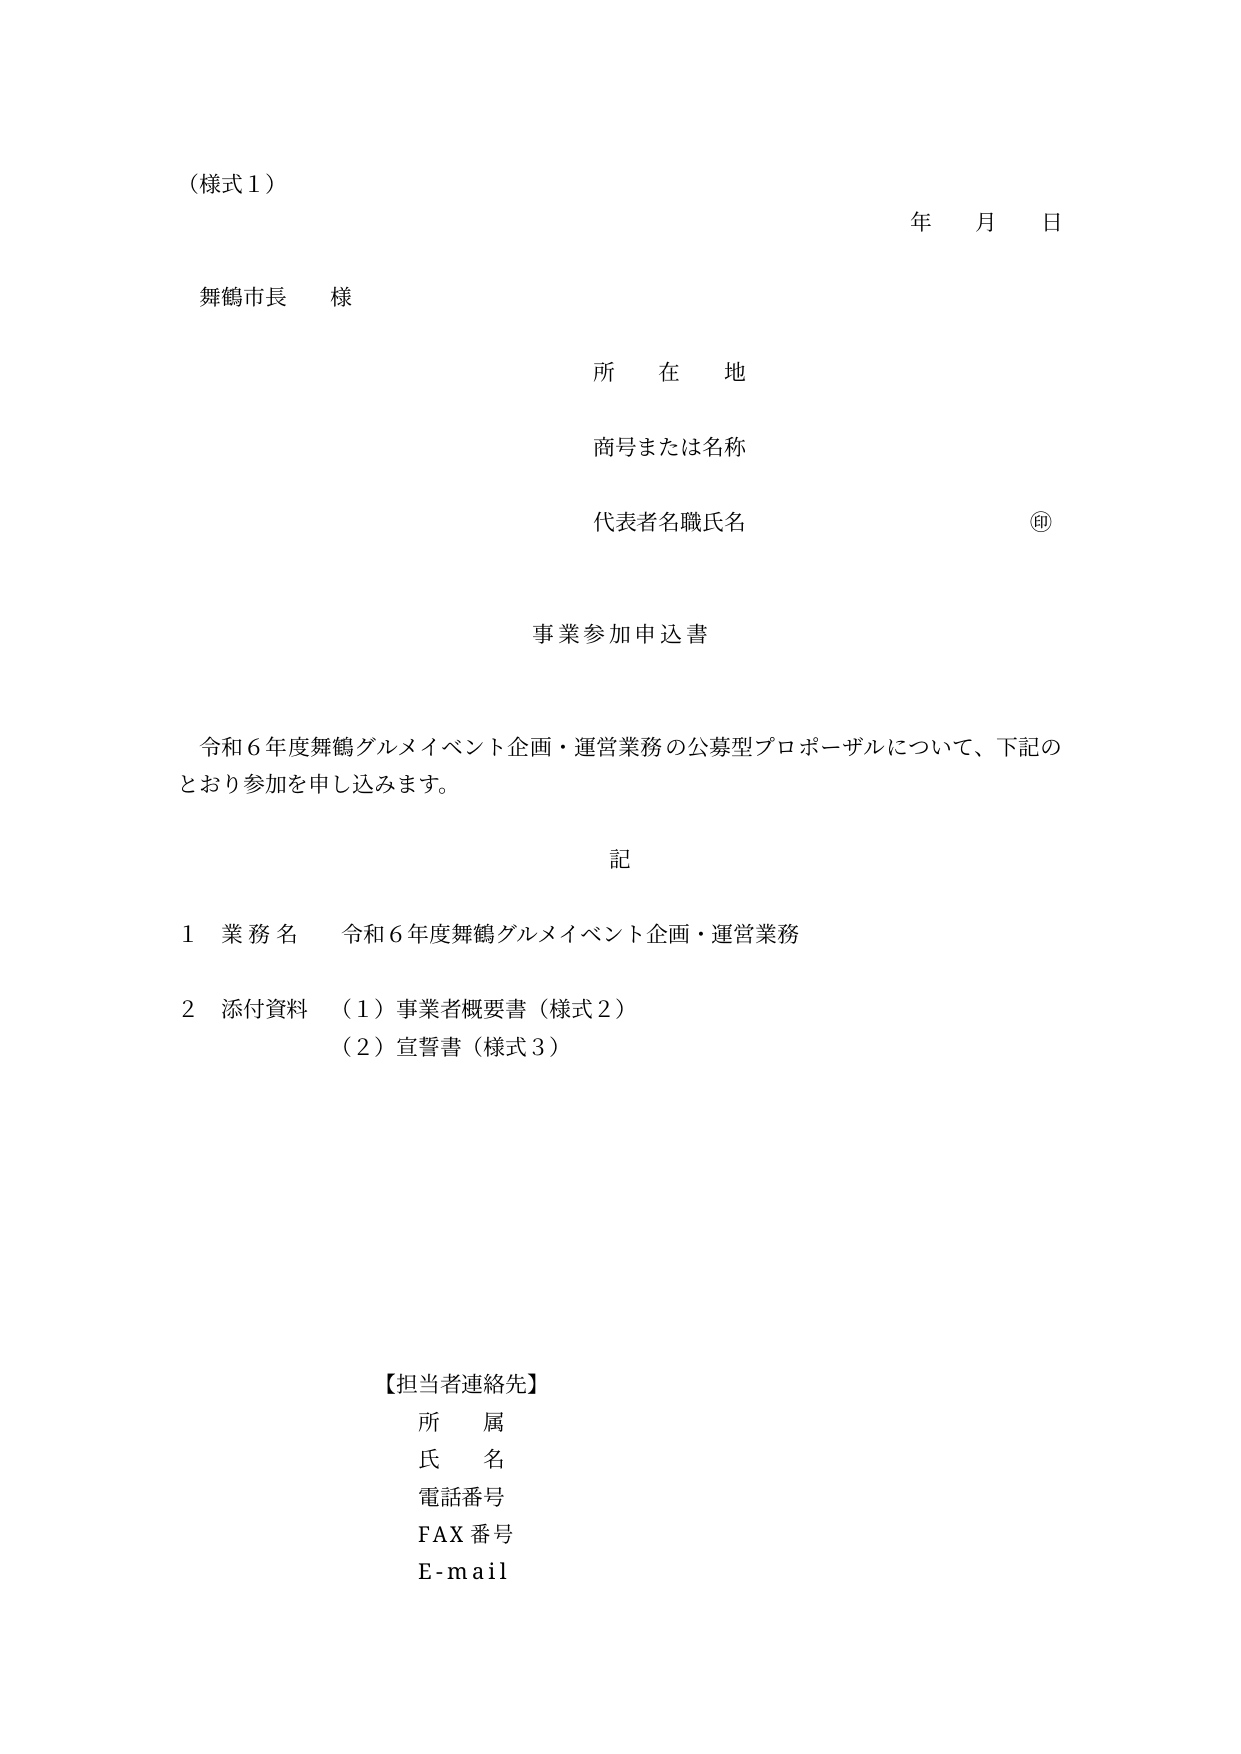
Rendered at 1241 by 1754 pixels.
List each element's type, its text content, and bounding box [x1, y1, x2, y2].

text 【担当者連絡先】 [177, 1364, 1063, 1402]
text 所 在 地 [177, 352, 1063, 389]
text ２ 添付資料 （１）事業者概要書（様式２） [177, 989, 1063, 1027]
text 令和６年度舞鶴グルメイベント企画・運営業務の公募型プロポーザルについて、下記のとおり参加を申し込みます。 [177, 727, 1063, 802]
text 代表者名職氏名 ㊞ [177, 502, 1063, 539]
text 氏 名 [177, 1439, 1063, 1477]
text 事業参加申込書 [177, 614, 1063, 652]
text １ 業 務 名 令和６年度舞鶴グルメイベント企画・運営業務 [177, 914, 1063, 952]
text （２）宣誓書（様式３） [177, 1027, 1063, 1064]
text 舞鶴市長 様 [177, 277, 1063, 314]
text （様式１） [177, 164, 1063, 202]
text FAX番号 [177, 1514, 1063, 1552]
text 商号または名称 [177, 427, 1063, 464]
text E-mail [177, 1552, 1063, 1589]
text 記 [177, 839, 1063, 877]
text 年 月 日 [177, 202, 1063, 239]
text 電話番号 [177, 1477, 1063, 1514]
text 所 属 [177, 1402, 1063, 1439]
